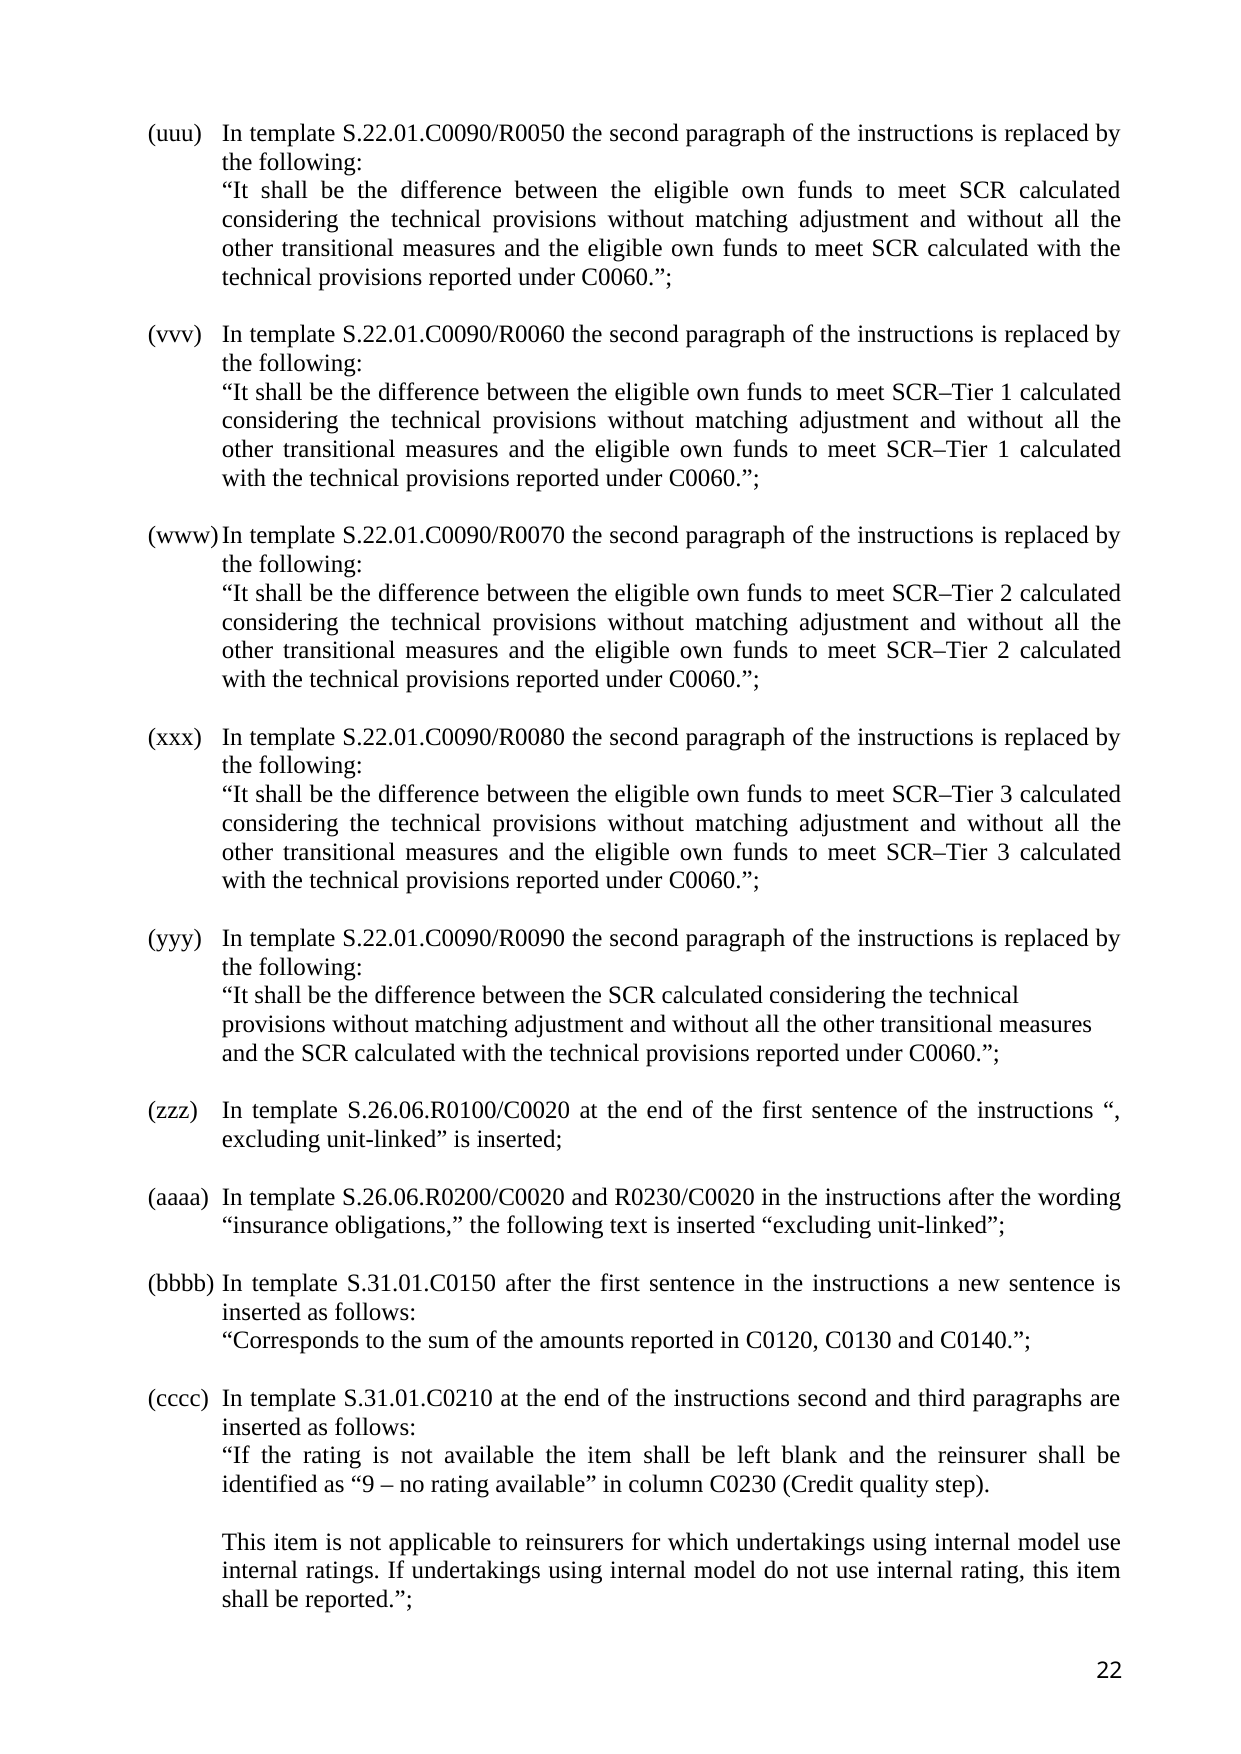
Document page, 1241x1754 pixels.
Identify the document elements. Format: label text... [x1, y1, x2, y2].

list In template S.22.01.C0090/R0090 the second paragraph of the instructions is replaced by the following: [148, 923, 1122, 981]
list “It shall be the difference between the eligible own funds to meet SCR–Tier 2 calculated considering the technical provisions without matching adjustment and without all the other transitional measures and the eligible own funds to meet SCR–Tier 2 calculated with the technical provisions reported under C0060.”; [222, 578, 1122, 693]
list “It shall be the difference between the eligible own funds to meet SCR calculated considering the technical provisions without matching adjustment and without all the other transitional measures and the eligible own funds to meet SCR calculated with the technical provisions reported under C0060.”; [222, 176, 1122, 291]
list In template S.31.01.C0210 at the end of the instructions second and third paragraphs are inserted as follows: [148, 1383, 1122, 1441]
list “It shall be the difference between the eligible own funds to meet SCR–Tier 3 calculated considering the technical provisions without matching adjustment and without all the other transitional measures and the eligible own funds to meet SCR–Tier 3 calculated with the technical provisions reported under C0060.”; [222, 779, 1122, 894]
list In template S.22.01.C0090/R0070 the second paragraph of the instructions is replaced by the following: [148, 521, 1122, 578]
list In template S.31.01.C0150 after the first sentence in the instructions a new sentence is inserted as follows: [148, 1268, 1122, 1326]
list In template S.22.01.C0090/R0060 the second paragraph of the instructions is replaced by the following: [148, 319, 1122, 377]
list This item is not applicable to reinsurers for which undertakings using internal model use internal ratings. If undertakings using internal model do not use internal rating, this item shall be reported.”; [222, 1527, 1122, 1613]
list “If the rating is not available the item shall be left blank and the reinsurer shall be identified as “9 – no rating available” in column C0230 (Credit quality step). [222, 1441, 1122, 1498]
list In template S.22.01.C0090/R0050 the second paragraph of the instructions is replaced by the following: [148, 118, 1122, 176]
list In template S.22.01.C0090/R0080 the second paragraph of the instructions is replaced by the following: [148, 722, 1122, 779]
list “Corresponds to the sum of the amounts reported in C0120, C0130 and C0140.”; [222, 1326, 1122, 1354]
list In template S.26.06.R0200/C0020 and R0230/C0020 in the instructions after the wording “insurance obligations,” the following text is inserted “excluding unit-linked”; [148, 1182, 1122, 1239]
list “It shall be the difference between the eligible own funds to meet SCR–Tier 1 calculated considering the technical provisions without matching adjustment and without all the other transitional measures and the eligible own funds to meet SCR–Tier 1 calculated with the technical provisions reported under C0060.”; [222, 377, 1122, 492]
list “It shall be the difference between the SCR calculated considering the technical provisions without matching adjustment and without all the other transitional measures and the SCR calculated with the technical provisions reported under C0060.”; [222, 981, 1122, 1067]
list In template S.26.06.R0100/C0020 at the end of the first sentence of the instructions “, excluding unit-linked” is inserted; [148, 1096, 1122, 1153]
